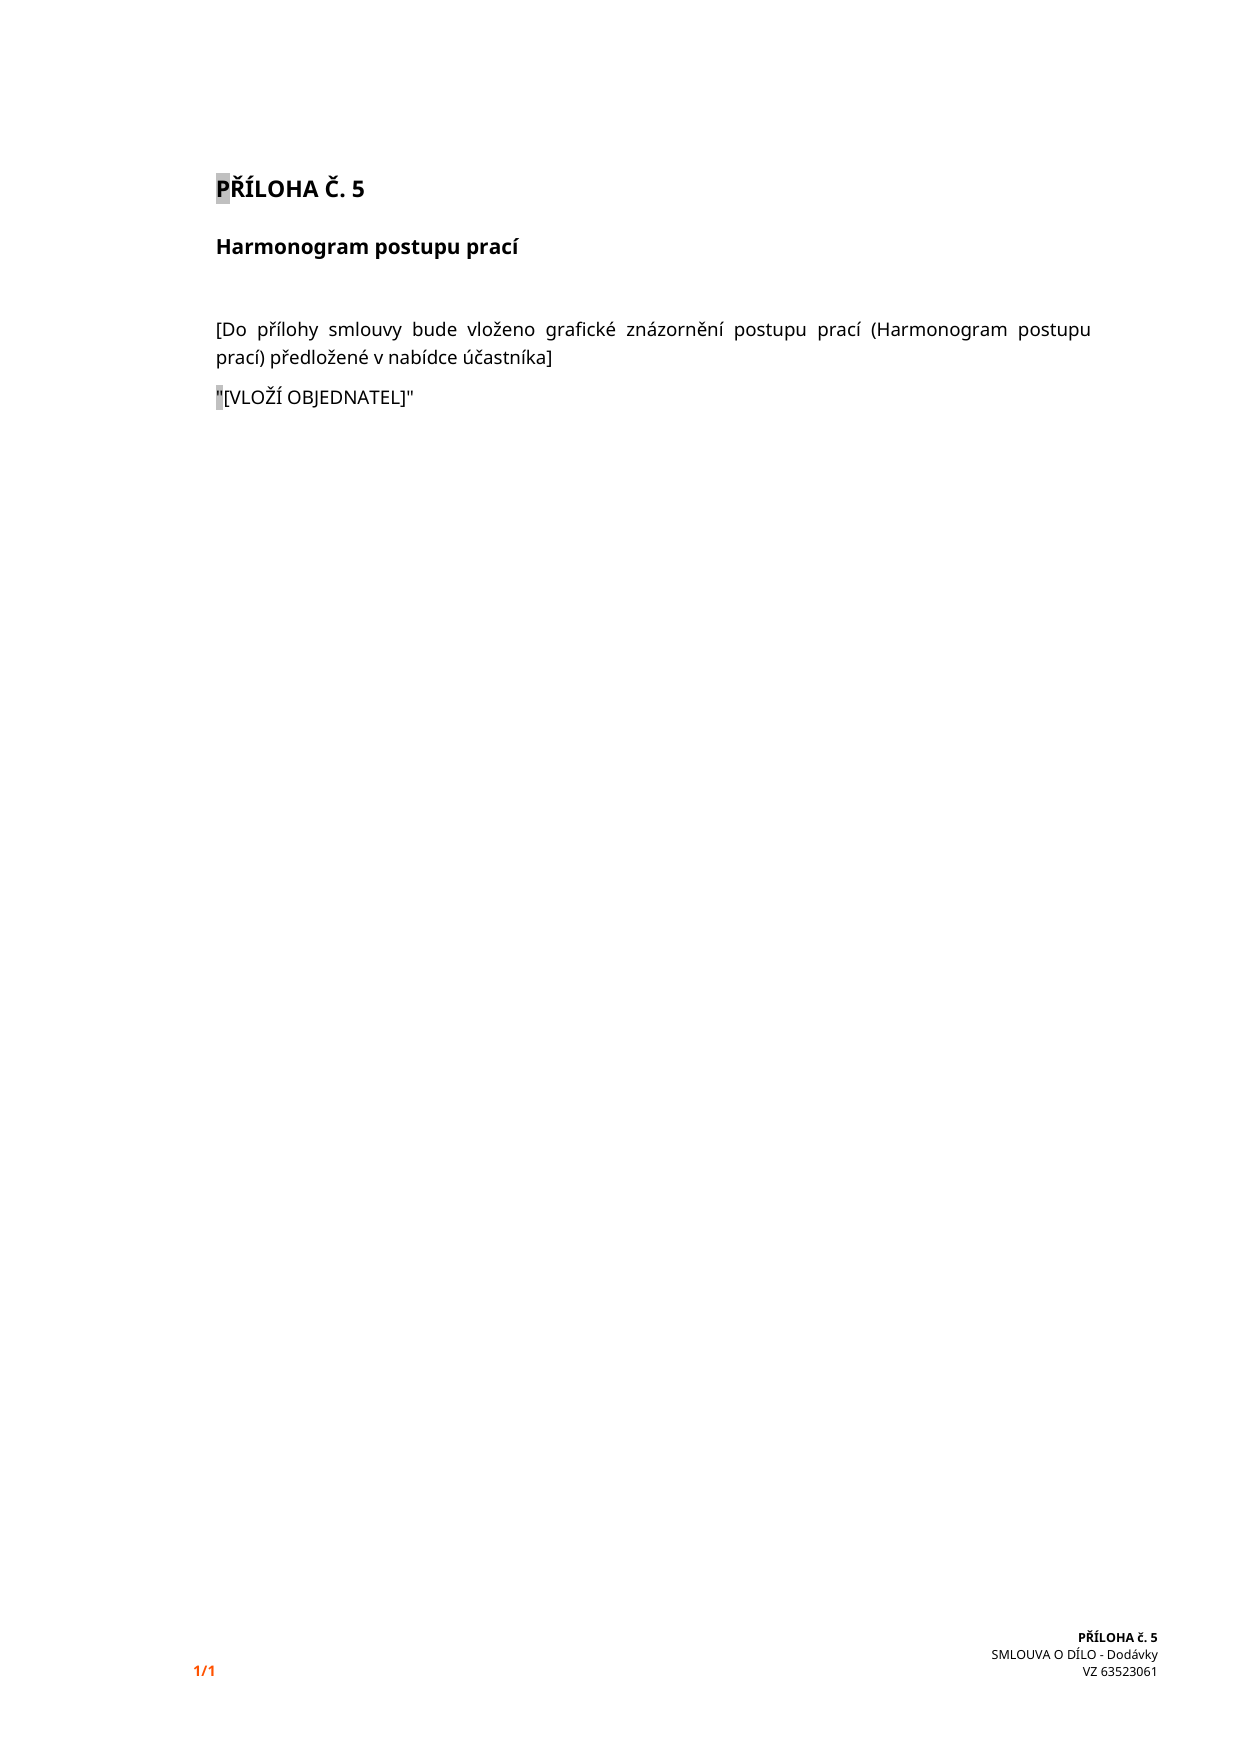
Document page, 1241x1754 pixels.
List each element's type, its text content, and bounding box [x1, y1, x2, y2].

text Příloha č. 5 [216, 172, 1093, 204]
text [Do přílohy smlouvy bude vloženo grafické znázornění postupu prací (Harmonogram postupu prací) předložené v nabídce účastníka] [216, 316, 1093, 370]
text Harmonogram postupu prací [216, 232, 1093, 260]
